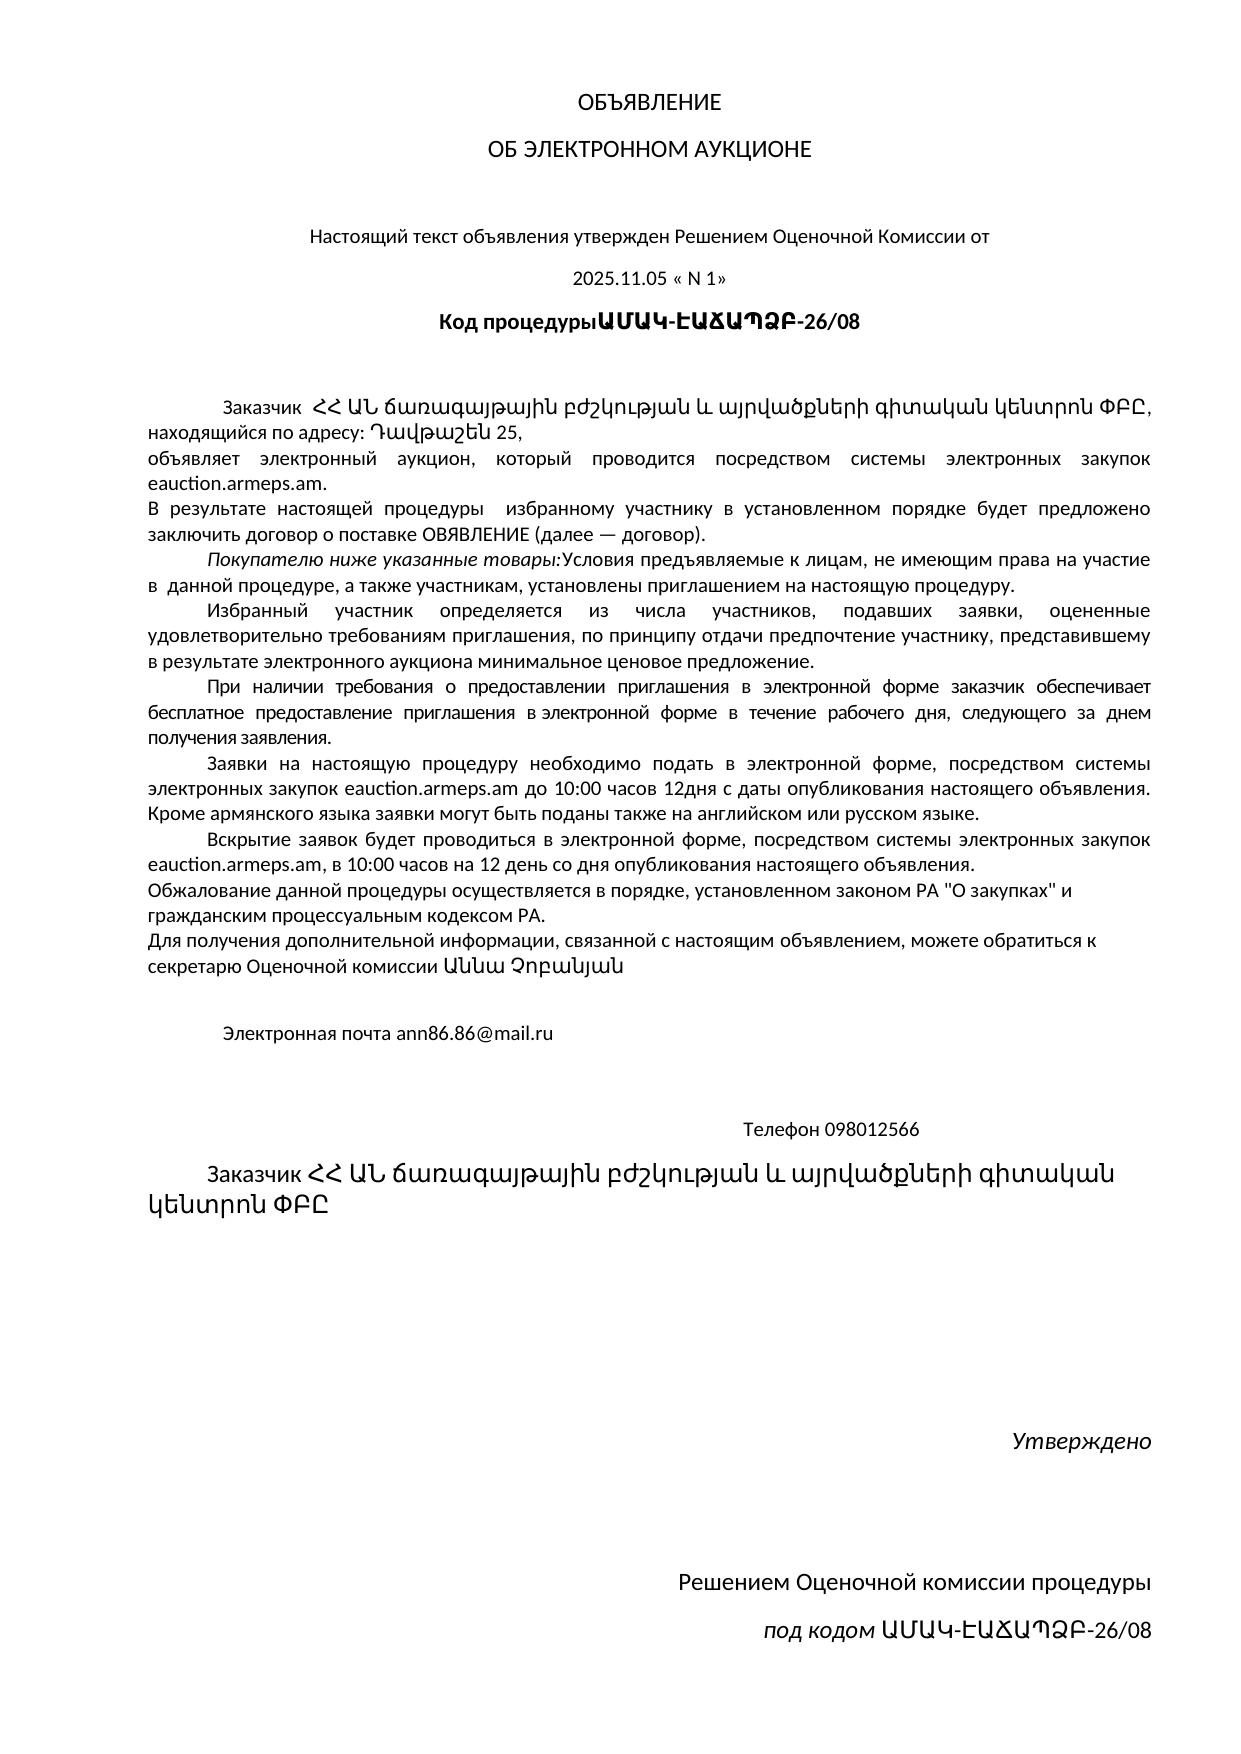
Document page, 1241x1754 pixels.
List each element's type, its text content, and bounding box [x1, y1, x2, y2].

text Утверждено [148, 1425, 1152, 1456]
text ОБ ЭЛЕКТРОННОМ АУКЦИОНЕ [148, 134, 1152, 164]
text Код процедурыԱՄԱԿ-ԷԱՃԱՊՁԲ-26/08 [148, 307, 1152, 335]
text При наличии требования о предоставлении приглашения в электронной форме заказчик обеспечивает бесплатное предоставление приглашения в электронной форме в течение рабочего дня, следующего за днем получения заявления. [148, 673, 1152, 750]
text 2025.11.05 « N 1» [148, 265, 1152, 290]
text Вскрытие заявок будет проводиться в электронной форме, посредством системы электронных закупок eauction.armeps.am, в 10:00 часов на 12 день со дня опубликования настоящего объявления. [148, 826, 1152, 877]
text Заказчик ՀՀ ԱՆ ճառագայթային բժշկության և այրվածքների գիտական կենտրոն ՓԲԸ [148, 1158, 1152, 1219]
text Настоящий текст объявления утвержден Решением Оценочной Комиссии от [148, 223, 1152, 248]
text Избранный участник определяется из числа участников, подавших заявки, оцененные удовлетворительно требованиям приглашения, по принципу отдачи предпочтение участнику, представившему в результате электронного аукциона минимальное ценовое предложение. [148, 597, 1152, 673]
text В результате настоящей процедуры избранному участнику в установленном порядке будет предложено заключить договор о поставке ОВЯВЛЕНИЕ (далее — договор). [148, 496, 1152, 546]
text ОБЪЯВЛЕНИЕ [148, 86, 1152, 117]
text Электронная почта ann86.86@mail.ru [148, 1021, 1152, 1046]
text Заказчик ՀՀ ԱՆ ճառագայթային բժշկության և այրվածքների գիտական կենտրոն ՓԲԸ, находящийся по адресу: Դավթաշեն 25, [148, 394, 1152, 445]
text Для получения дополнительной информации, связанной с настоящим объявлением, можете обратиться к секретарю Оценочной комиссии Աննա Չոբանյան [148, 928, 1152, 978]
text Покупателю ниже указанные товары:Условия предъявляемые к лицам, не имеющим права на участие в данной процедуре, а также участникам, установлены приглашением на настоящую процедуру. [148, 546, 1152, 597]
text Телефон 098012566 [325, 1063, 1152, 1142]
text Заявки на настоящую процедуру необходимо подать в электронной форме, посредством системы электронных закупок eauction.armeps.am до 10:00 часов 12дня с даты опубликования настоящего объявления. Кроме армянского языка заявки могут быть поданы также на английском или русском языке. [148, 750, 1152, 826]
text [148, 1614, 1152, 1644]
text объявляет электронный аукцион, который проводится посредством системы электронных закупок eauction.armeps.am. [148, 445, 1152, 496]
text Решением Оценочной комиссии процедуры [148, 1567, 1152, 1597]
text Обжалование данной процедуры осуществляется в порядке, установленном законом РА "О закупках" и гражданским процессуальным кодексом РА. [148, 877, 1152, 928]
